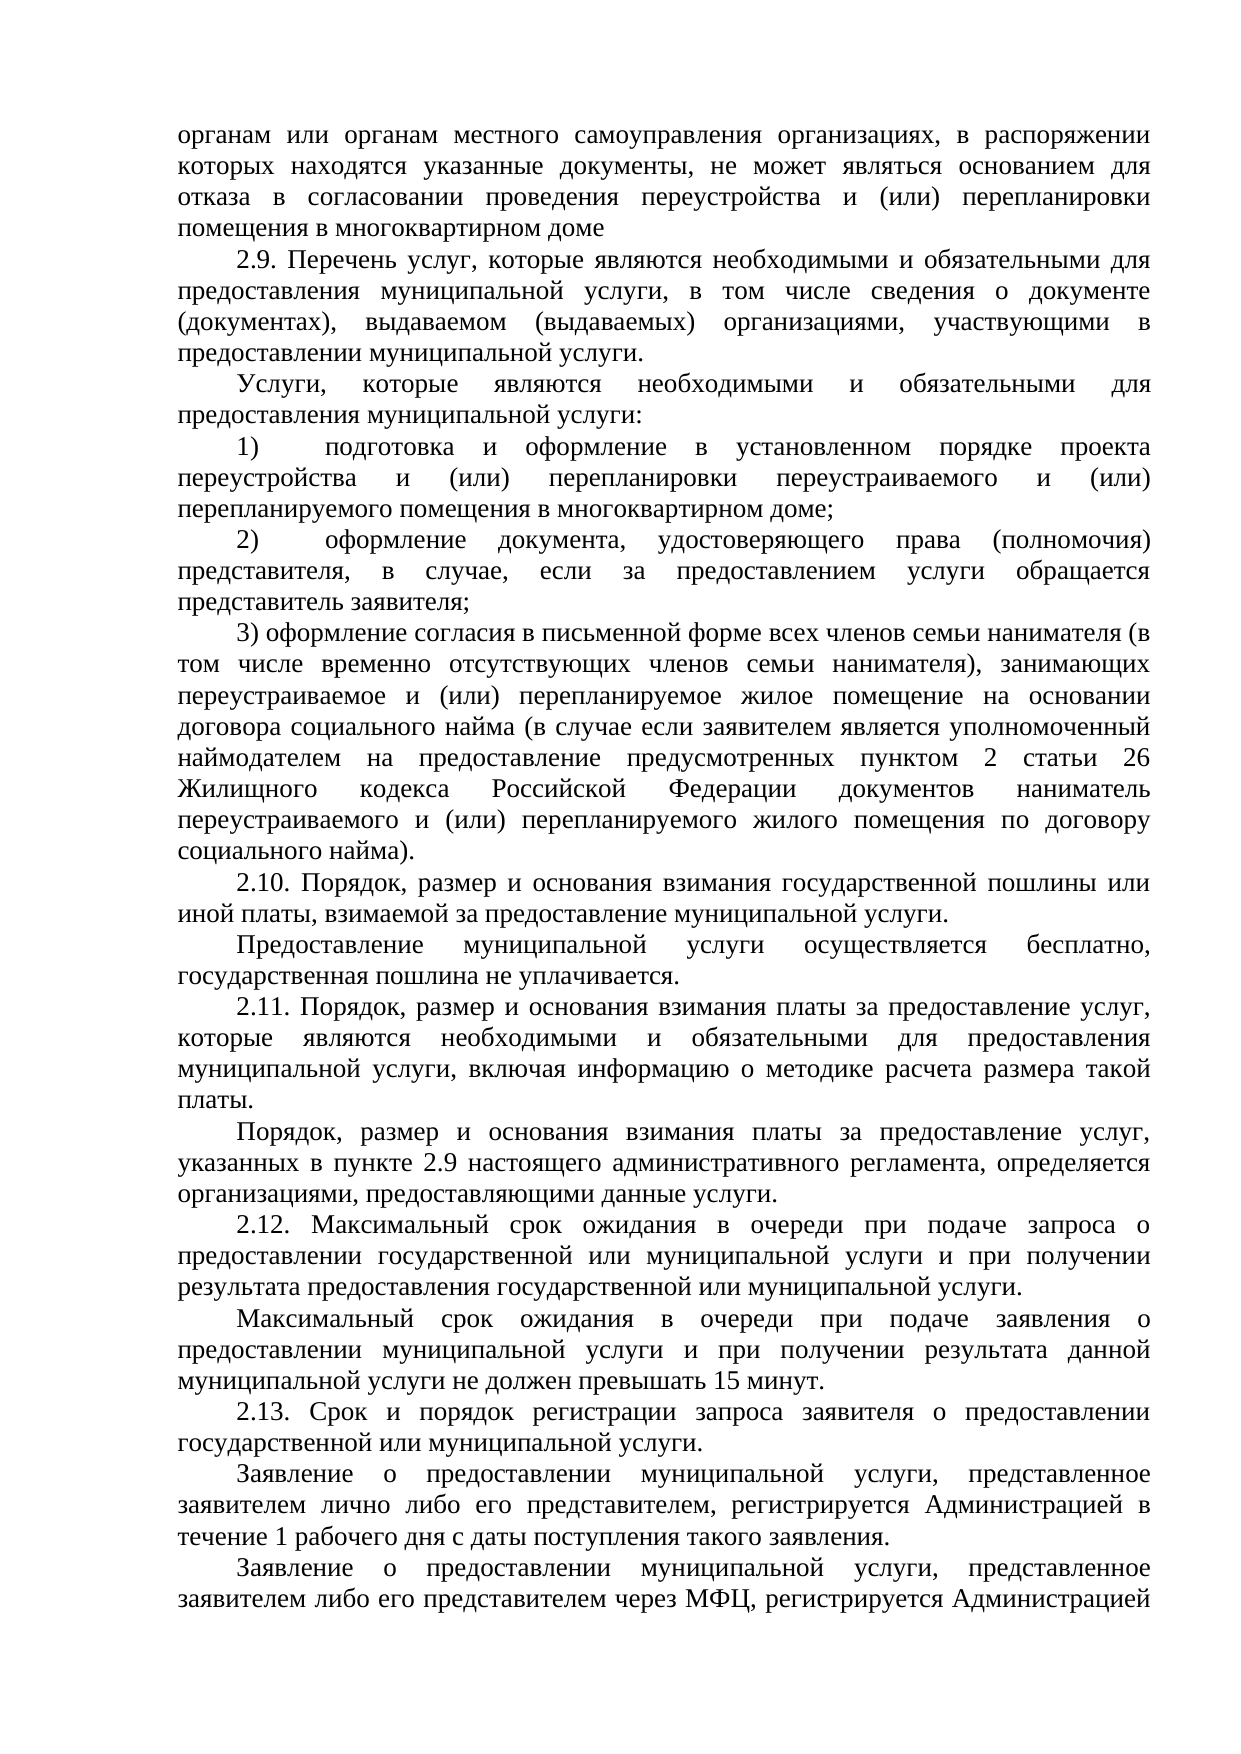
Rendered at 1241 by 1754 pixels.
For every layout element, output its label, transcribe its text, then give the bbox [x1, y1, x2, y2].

text Предоставление муниципальной услуги осуществляется бесплатно, государственная пошлина не уплачивается. [177, 928, 1152, 990]
text 2.9. Перечень услуг, которые являются необходимыми и обязательными для предоставления муниципальной услуги, в том числе сведения о документе (документах), выдаваемом (выдаваемых) организациями, участвующими в предоставлении муниципальной услуги. [177, 243, 1152, 367]
text Максимальный срок ожидания в очереди при подаче заявления о предоставлении муниципальной услуги и при получении результата данной муниципальной услуги не должен превышать 15 минут. [177, 1302, 1152, 1395]
text 3) оформление согласия в письменной форме всех членов семьи нанимателя (в том числе временно отсутствующих членов семьи нанимателя), занимающих переустраиваемое и (или) перепланируемое жилое помещение на основании договора социального найма (в случае если заявителем является уполномоченный наймодателем на предоставление предусмотренных пунктом 2 статьи 26 Жилищного кодекса Российской Федерации документов наниматель переустраиваемого и (или) перепланируемого жилого помещения по договору социального найма). [177, 616, 1152, 866]
text 2.10. Порядок, размер и основания взимания государственной пошлины или иной платы, взимаемой за предоставление муниципальной услуги. [177, 866, 1152, 928]
text 2.12. Максимальный срок ожидания в очереди при подаче запроса о предоставлении государственной или муниципальной услуги и при получении результата предоставления государственной или муниципальной услуги. [177, 1208, 1152, 1302]
text 2.13. Срок и порядок регистрации запроса заявителя о предоставлении государственной или муниципальной услуги. [177, 1395, 1152, 1457]
text Заявление о предоставлении муниципальной услуги, представленное заявителем лично либо его представителем, регистрируется Администрацией в течение 1 рабочего дня с даты поступления такого заявления. [177, 1457, 1152, 1551]
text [177, 118, 1152, 243]
text Услуги, которые являются необходимыми и обязательными для предоставления муниципальной услуги: [177, 367, 1152, 429]
list подготовка и оформление в установленном порядке проекта переустройства и (или) перепланировки переустраиваемого и (или) перепланируемого помещения в многоквартирном доме; [177, 429, 1152, 523]
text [177, 1551, 1152, 1613]
list оформление документа, удостоверяющего права (полномочия) представителя, в случае, если за предоставлением услуги обращается представитель заявителя; [177, 523, 1152, 616]
text Порядок, размер и основания взимания платы за предоставление услуг, указанных в пункте 2.9 настоящего административного регламента, определяется организациями, предоставляющими данные услуги. [177, 1115, 1152, 1208]
text 2.11. Порядок, размер и основания взимания платы за предоставление услуг, которые являются необходимыми и обязательными для предоставления муниципальной услуги, включая информацию о методике расчета размера такой платы. [177, 990, 1152, 1115]
